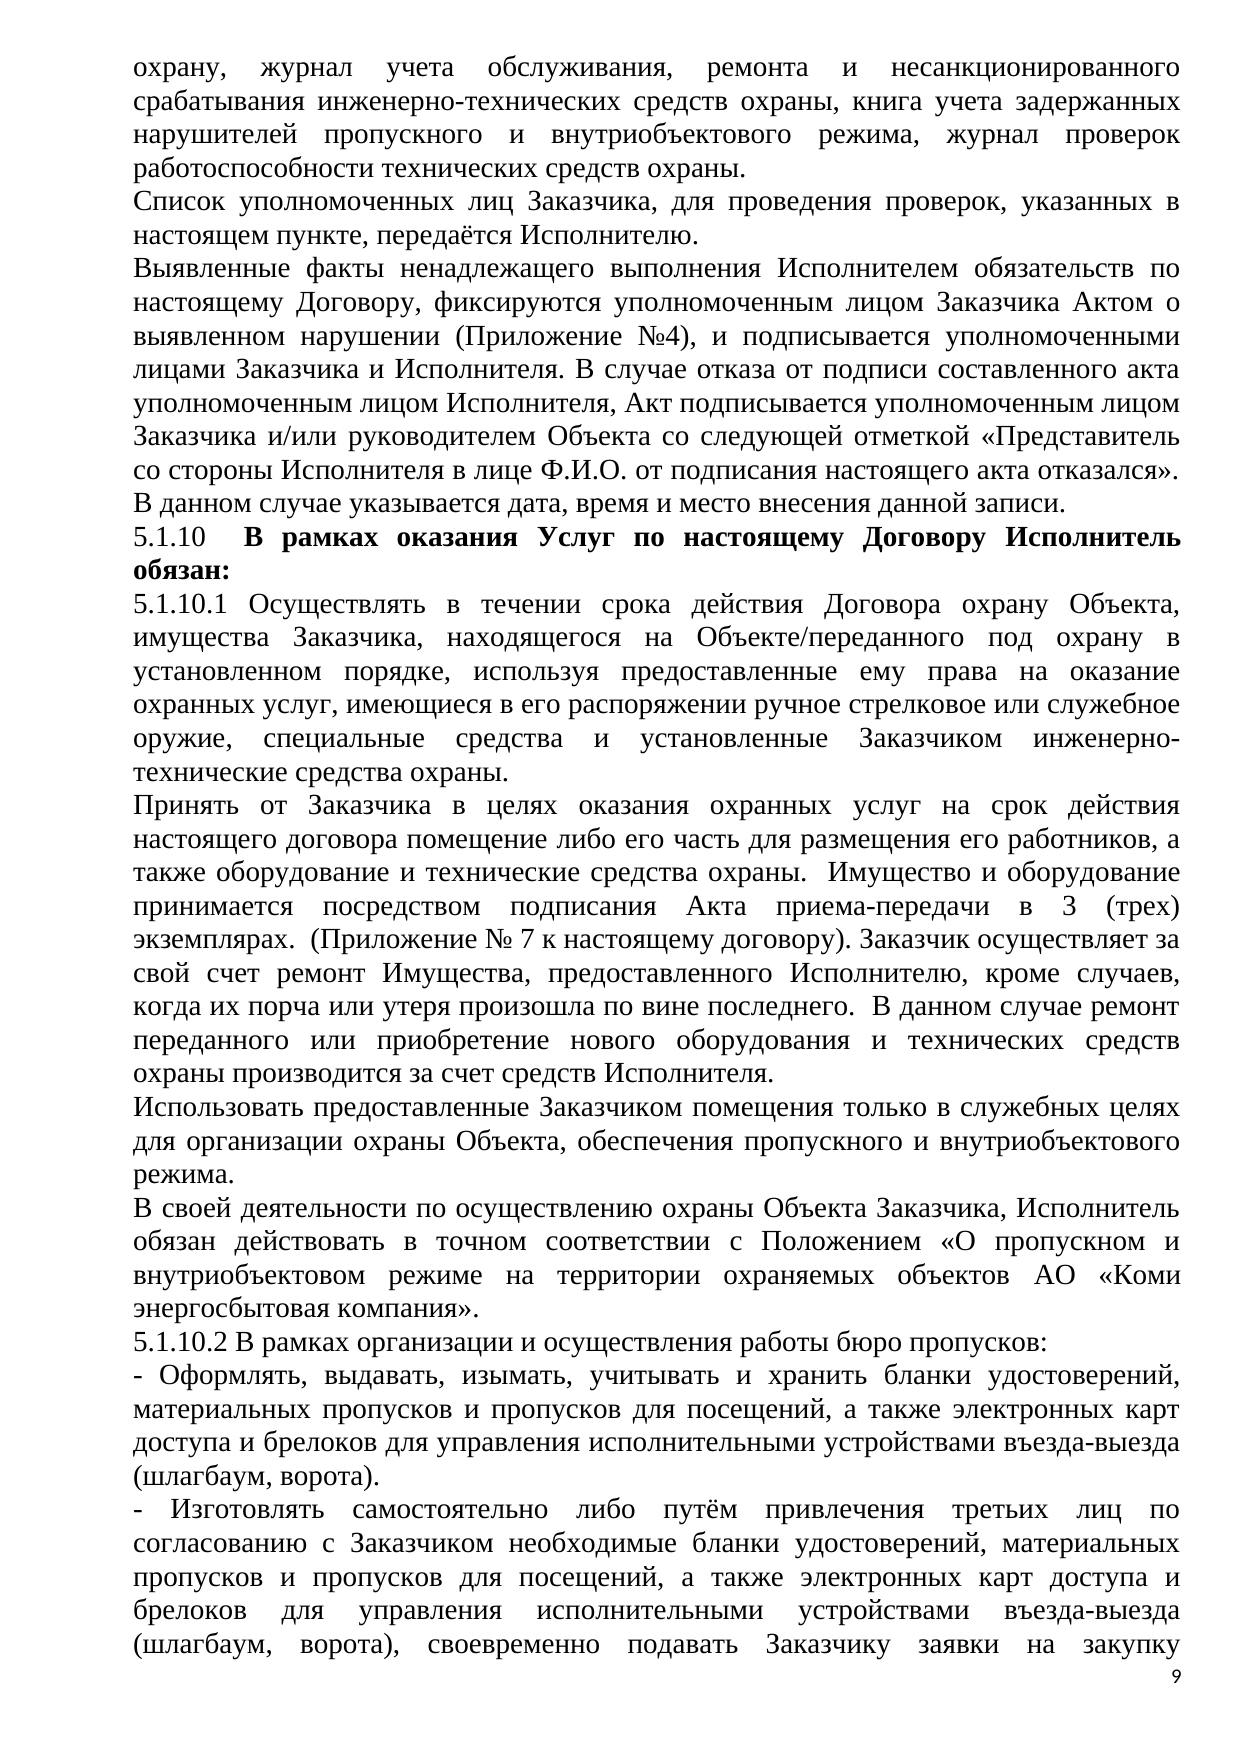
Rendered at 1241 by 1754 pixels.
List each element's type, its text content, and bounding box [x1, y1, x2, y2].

list 5.1.10.2 В рамках организации и осуществления работы бюро пропусков: [133, 1324, 1181, 1357]
list Принять от Заказчика в целях оказания охранных услуг на срок действия настоящего договора помещение либо его часть для размещения его работников, а также оборудование и технические средства охраны. Имущество и оборудование принимается посредством подписания Акта приема-передачи в 3 (трех) экземплярах. (Приложение № 7 к настоящему договору). Заказчик осуществляет за свой счет ремонт Имущества, предоставленного Исполнителю, кроме случаев, когда их порча или утеря произошла по вине последнего. В данном случае ремонт переданного или приобретение нового оборудования и технических средств охраны производится за счет средств Исполнителя. [133, 787, 1181, 1089]
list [133, 1492, 1181, 1659]
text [133, 49, 1181, 183]
text 5.1.10.1 Осуществлять в течении срока действия Договора охрану Объекта, имущества Заказчика, находящегося на Объекте/переданного под охрану в установленном порядке, используя предоставленные ему права на оказание охранных услуг, имеющиеся в его распоряжении ручное стрелковое или служебное оружие, специальные средства и установленные Заказчиком инженерно-технические средства охраны. [133, 586, 1181, 787]
list В своей деятельности по осуществлению охраны Объекта Заказчика, Исполнитель обязан действовать в точном соответствии с Положением «О пропускном и внутриобъектовом режиме на территории охраняемых объектов АО «Коми энергосбытовая компания». [133, 1190, 1181, 1324]
list В рамках оказания Услуг по настоящему Договору Исполнитель обязан: [133, 519, 1181, 586]
text Список уполномоченных лиц Заказчика, для проведения проверок, указанных в настоящем пункте, передаётся Исполнителю. [133, 183, 1181, 251]
text Выявленные факты ненадлежащего выполнения Исполнителем обязательств по настоящему Договору, фиксируются уполномоченным лицом Заказчика Актом о выявленном нарушении (Приложение №4), и подписывается уполномоченными лицами Заказчика и Исполнителя. В случае отказа от подписи составленного акта уполномоченным лицом Исполнителя, Акт подписывается уполномоченным лицом Заказчика и/или руководителем Объекта со следующей отметкой «Представитель со стороны Исполнителя в лице Ф.И.О. от подписания настоящего акта отказался». В данном случае указывается дата, время и место внесения данной записи. [133, 251, 1181, 519]
list Использовать предоставленные Заказчиком помещения только в служебных целях для организации охраны Объекта, обеспечения пропускного и внутриобъектового режима. [133, 1089, 1181, 1190]
list - Оформлять, выдавать, изымать, учитывать и хранить бланки удостоверений, материальных пропусков и пропусков для посещений, а также электронных карт доступа и брелоков для управления исполнительными устройствами въезда-выезда (шлагбаум, ворота). [133, 1357, 1181, 1492]
